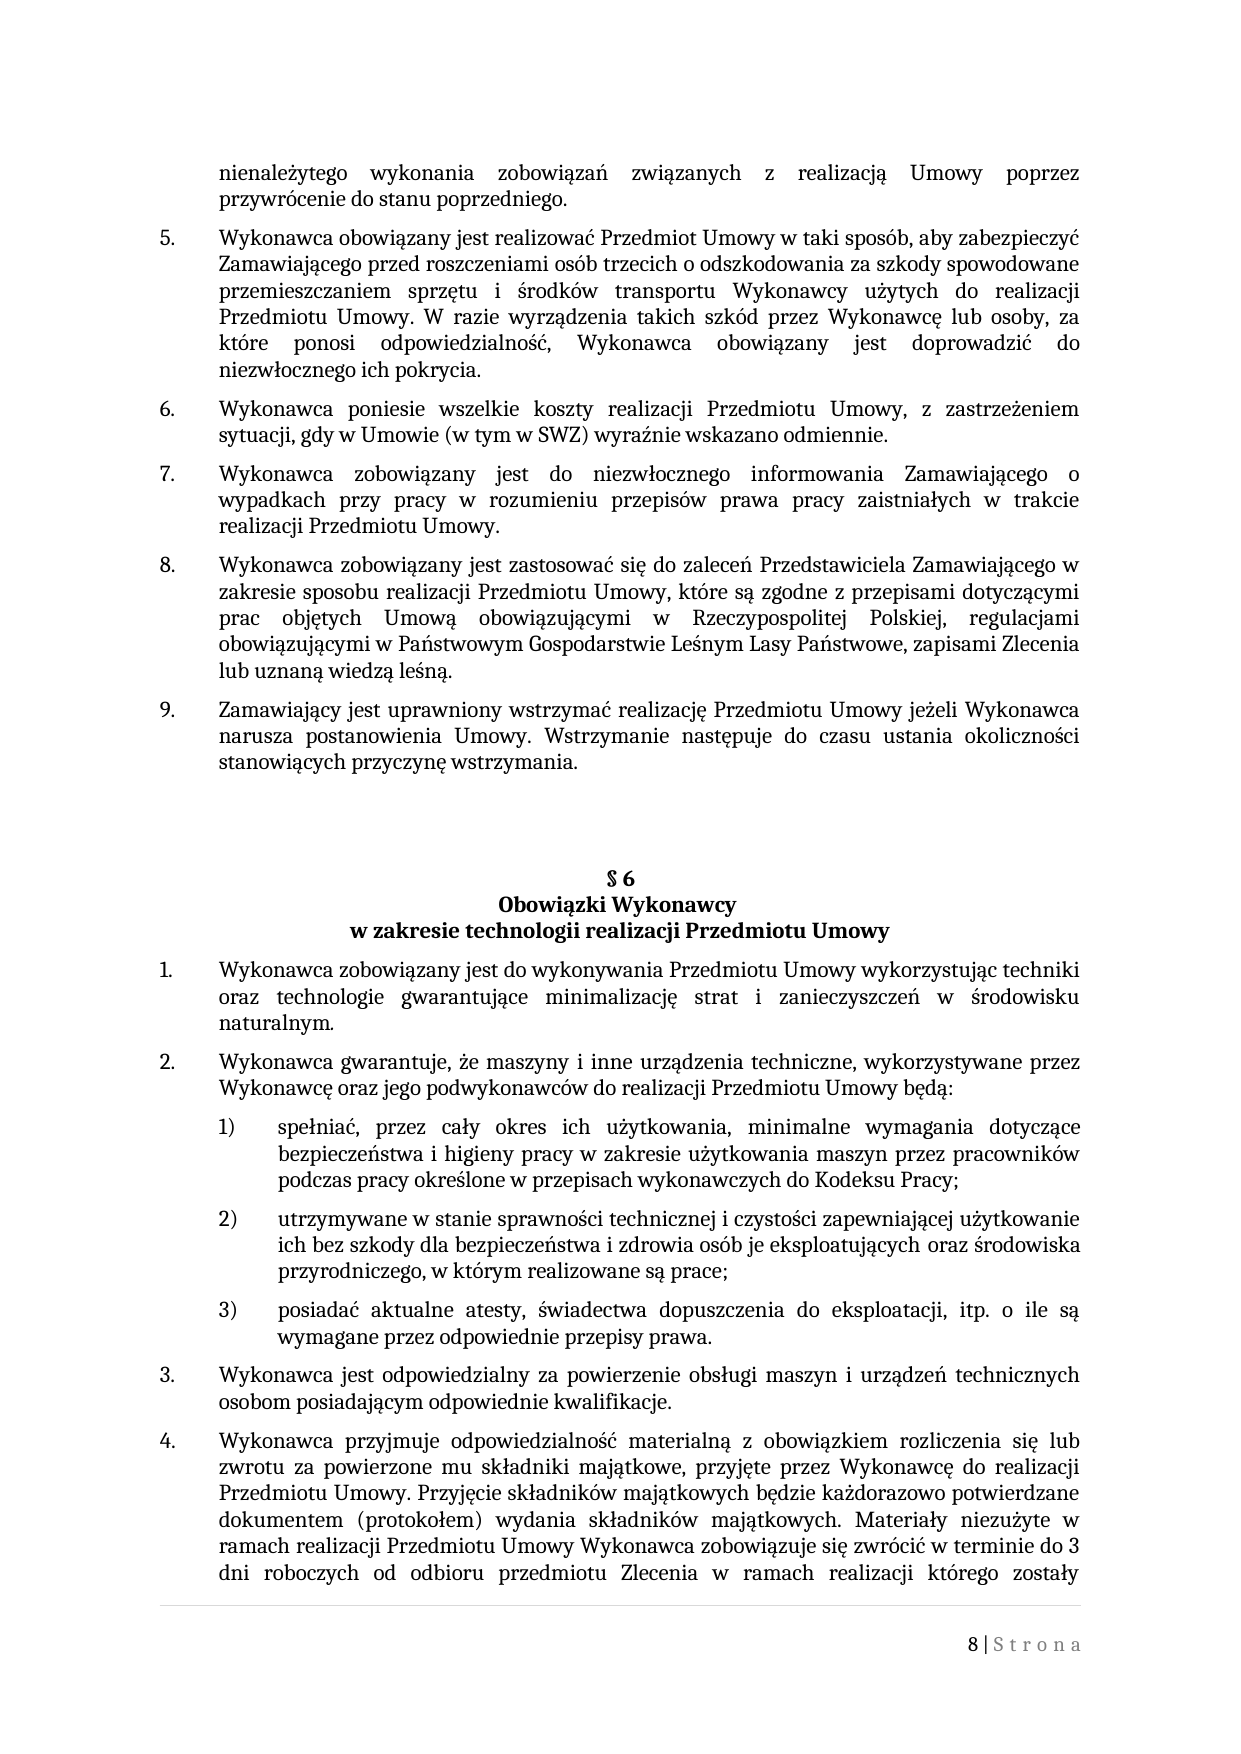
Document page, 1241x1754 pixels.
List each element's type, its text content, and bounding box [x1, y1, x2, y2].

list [159, 1427, 1081, 1586]
list Wykonawca jest odpowiedzialny za powierzenie obsługi maszyn i urządzeń technicznych osobom posiadającym odpowiednie kwalifikacje. [159, 1362, 1081, 1415]
list Wykonawca zobowiązany jest do niezwłocznego informowania Zamawiającego o wypadkach przy pracy w rozumieniu przepisów prawa pracy zaistniałych w trakcie realizacji Przedmiotu Umowy. [159, 461, 1081, 539]
list utrzymywane w stanie sprawności technicznej i czystości zapewniającej użytkowanie ich bez szkody dla bezpieczeństwa i zdrowia osób je eksploatujących oraz środowiska przyrodniczego, w którym realizowane są prace; [218, 1206, 1081, 1284]
text § 6 Obowiązki Wykonawcy w zakresie technologii realizacji Przedmiotu Umowy [159, 866, 1081, 945]
list Wykonawca zobowiązany jest zastosować się do zaleceń Przedstawiciela Zamawiającego w zakresie sposobu realizacji Przedmiotu Umowy, które są zgodne z przepisami dotyczącymi prac objętych Umową obowiązującymi w Rzeczypospolitej Polskiej, regulacjami obowiązującymi w Państwowym Gospodarstwie Leśnym Lasy Państwowe, zapisami Zlecenia lub uznaną wiedzą leśną. [159, 552, 1081, 684]
list spełniać, przez cały okres ich użytkowania, minimalne wymagania dotyczące bezpieczeństwa i higieny pracy w zakresie użytkowania maszyn przez pracowników podczas pracy określone w przepisach wykonawczych do Kodeksu Pracy; [218, 1114, 1081, 1193]
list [159, 159, 1081, 212]
list Wykonawca zobowiązany jest do wykonywania Przedmiotu Umowy wykorzystując techniki oraz technologie gwarantujące minimalizację strat i zanieczyszczeń w środowisku naturalnym. [159, 957, 1081, 1036]
list Wykonawca gwarantuje, że maszyny i inne urządzenia techniczne, wykorzystywane przez Wykonawcę oraz jego podwykonawców do realizacji Przedmiotu Umowy będą: [159, 1049, 1081, 1101]
list Wykonawca obowiązany jest realizować Przedmiot Umowy w taki sposób, aby zabezpieczyć Zamawiającego przed roszczeniami osób trzecich o odszkodowania za szkody spowodowane przemieszczaniem sprzętu i środków transportu Wykonawcy użytych do realizacji Przedmiotu Umowy. W razie wyrządzenia takich szkód przez Wykonawcę lub osoby, za które ponosi odpowiedzialność, Wykonawca obowiązany jest doprowadzić do niezwłocznego ich pokrycia. [159, 225, 1081, 383]
list Zamawiający jest uprawniony wstrzymać realizację Przedmiotu Umowy jeżeli Wykonawca narusza postanowienia Umowy. Wstrzymanie następuje do czasu ustania okoliczności stanowiących przyczynę wstrzymania. [159, 696, 1081, 775]
list posiadać aktualne atesty, świadectwa dopuszczenia do eksploatacji, itp. o ile są wymagane przez odpowiednie przepisy prawa. [218, 1297, 1081, 1350]
list Wykonawca poniesie wszelkie koszty realizacji Przedmiotu Umowy, z zastrzeżeniem sytuacji, gdy w Umowie (w tym w SWZ) wyraźnie wskazano odmiennie. [159, 395, 1081, 448]
